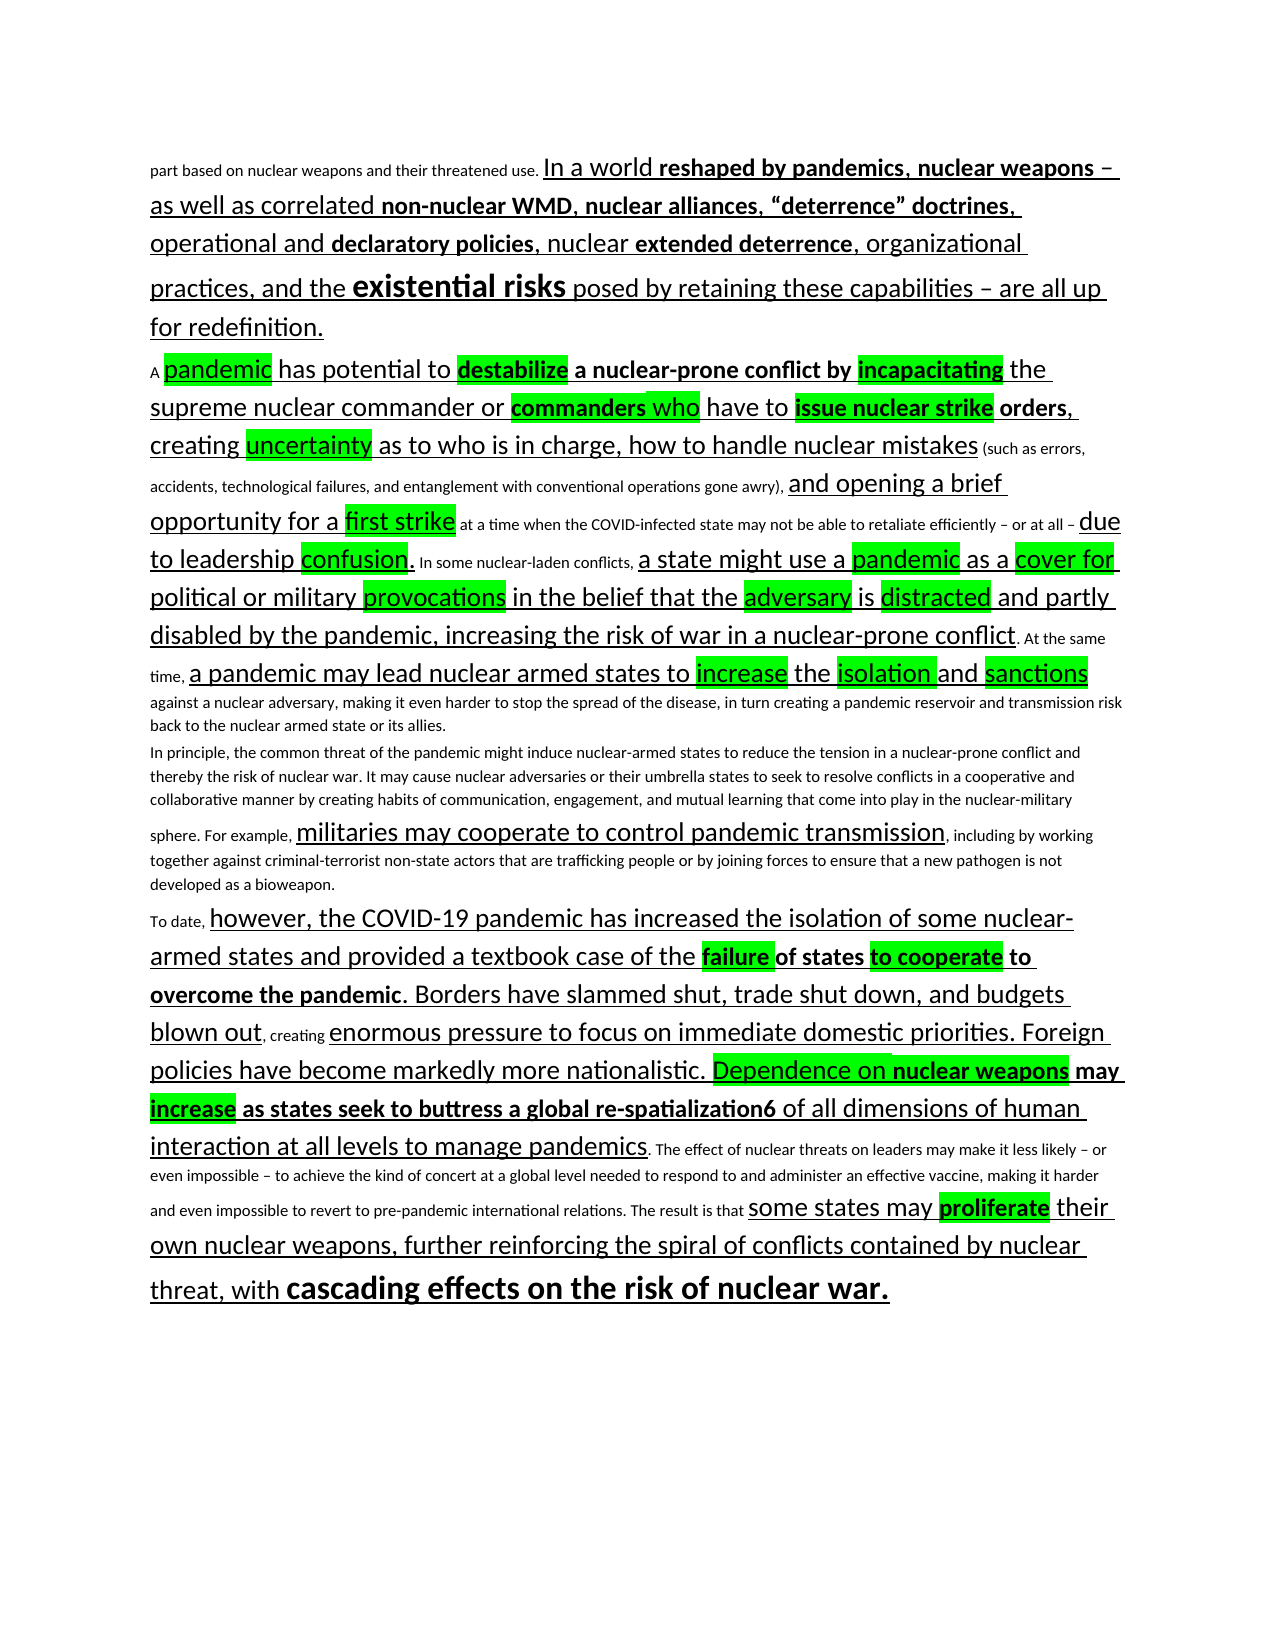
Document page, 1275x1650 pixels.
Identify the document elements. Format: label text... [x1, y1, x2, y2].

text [150, 150, 1125, 343]
text In principle, the common threat of the pandemic might induce nuclear-armed states to reduce the tension in a nuclear-prone conflict and thereby the risk of nuclear war. It may cause nuclear adversaries or their umbrella states to seek to resolve conflicts in a cooperative and collaborative manner by creating habits of communication, engagement, and mutual learning that come into play in the nuclear-military sphere. For example, militaries may cooperate to control pandemic transmission, including by working together against criminal-terrorist non-state actors that are trafficking people or by joining forces to ensure that a new pathogen is not developed as a bioweapon. [150, 743, 1125, 894]
text A pandemic has potential to destabilize a nuclear-prone conflict by incapacitating the supreme nuclear commander or commanders who have to issue nuclear strike orders, creating uncertainty as to who is in charge, how to handle nuclear mistakes (such as errors, accidents, technological failures, and entanglement with conventional operations gone awry), and opening a brief opportunity for a first strike at a time when the COVID-infected state may not be able to retaliate efficiently – or at all – due to leadership confusion. In some nuclear-laden conflicts, a state might use a pandemic as a cover for political or military provocations in the belief that the adversary is distracted and partly disabled by the pandemic, increasing the risk of war in a nuclear-prone conflict. At the same time, a pandemic may lead nuclear armed states to increase the isolation and sanctions against a nuclear adversary, making it even harder to stop the spread of the disease, in turn creating a pandemic reservoir and transmission risk back to the nuclear armed state or its allies. [150, 353, 1125, 736]
text To date, however, the COVID-19 pandemic has increased the isolation of some nuclear-armed states and provided a textbook case of the failure of states to cooperate to overcome the pandemic. Borders have slammed shut, trade shut down, and budgets blown out, creating enormous pressure to focus on immediate domestic priorities. Foreign policies have become markedly more nationalistic. Dependence on nuclear weapons may increase as states seek to buttress a global re-spatialization6 of all dimensions of human interaction at all levels to manage pandemics. The effect of nuclear threats on leaders may make it less likely – or even impossible – to achieve the kind of concert at a global level needed to respond to and administer an effective vaccine, making it harder and even impossible to revert to pre-pandemic international relations. The result is that some states may proliferate their own nuclear weapons, further reinforcing the spiral of conflicts contained by nuclear threat, with cascading effects on the risk of nuclear war. [150, 1083, 1125, 1308]
text To date, however, the COVID-19 pandemic has increased the isolation of some nuclear-armed states and provided a textbook case of the failure of states to cooperate to overcome the pandemic. Borders have slammed shut, trade shut down, and budgets blown out, creating enormous pressure to focus on immediate domestic priorities. Foreign policies have become markedly more nationalistic. Dependence on nuclear weapons may increase as states seek to buttress a global re-spatialization6 of all dimensions of human interaction at all levels to manage pandemics. The effect of nuclear threats on leaders may make it less likely – or even impossible – to achieve the kind of concert at a global level needed to respond to and administer an effective vaccine, making it harder and even impossible to revert to pre-pandemic international relations. The result is that some states may proliferate their own nuclear weapons, further reinforcing the spiral of conflicts contained by nuclear threat, with cascading effects on the risk of nuclear war. [150, 902, 1125, 1081]
